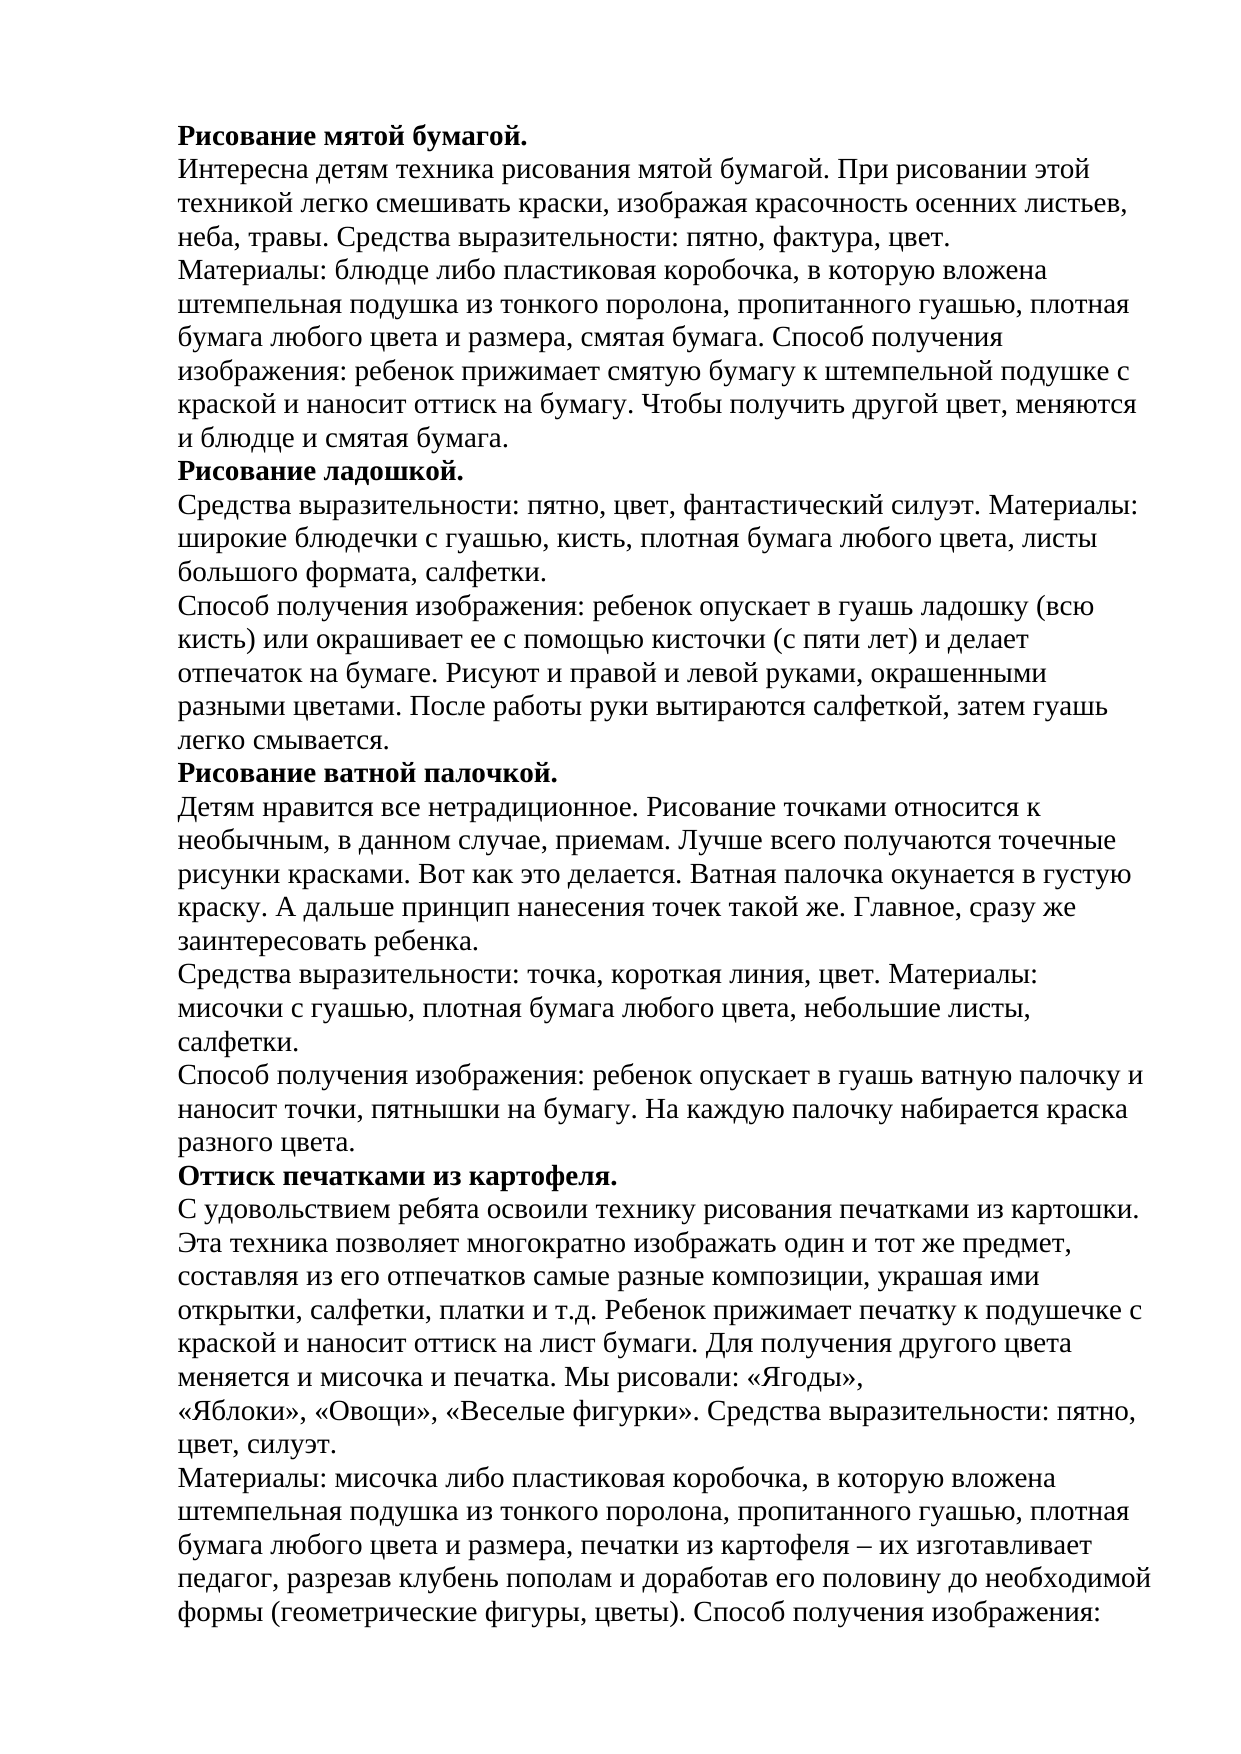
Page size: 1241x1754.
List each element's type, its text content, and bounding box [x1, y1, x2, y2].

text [177, 1460, 1152, 1627]
text Способ получения изображения: ребенок опускает в гуашь ладошку (всю кисть) или окрашивает ее с помощью кисточки (с пяти лет) и делает отпечаток на бумаге. Рисуют и правой и левой руками, окрашенными разными цветами. После работы руки вытираются салфеткой, затем гуашь легко смывается. [177, 588, 1152, 755]
text Материалы: блюдце либо пластиковая коробочка, в которую вложена штемпельная подушка из тонкого поролона, пропитанного гуашью, плотная бумага любого цвета и размера, смятая бумага. Способ получения изображения: ребенок прижимает смятую бумагу к штемпельной подушке с краской и наносит оттиск на бумагу. Чтобы получить другой цвет, меняются и блюдце и смятая бумага. [177, 252, 1152, 453]
text Рисование ватной палочкой. [177, 755, 1152, 789]
text Детям нравится все нетрадиционное. Рисование точками относится к необычным, в данном случае, приемам. Лучше всего получаются точечные рисунки красками. Вот как это делается. Ватная палочка окунается в густую краску. А дальше принцип нанесения точек такой же. Главное, сразу же заинтересовать ребенка. [177, 789, 1152, 957]
text Рисование ладошкой. [177, 453, 1152, 487]
text Средства выразительности: точка, короткая линия, цвет. Материалы: мисочки с гуашью, плотная бумага любого цвета, небольшие листы, салфетки. [177, 957, 1152, 1057]
text Способ получения изображения: ребенок опускает в гуашь ватную палочку и наносит точки, пятнышки на бумагу. На каждую палочку набирается краска разного цвета. [177, 1057, 1152, 1158]
text Рисование мятой бумагой. [177, 118, 1152, 152]
text «Яблоки», «Овощи», «Веселые фигурки». Средства выразительности: пятно, цвет, силуэт. [177, 1393, 1152, 1460]
text Средства выразительности: пятно, цвет, фантастический силуэт. Материалы: широкие блюдечки с гуашью, кисть, плотная бумага любого цвета, листы большого формата, салфетки. [177, 487, 1152, 588]
text Интересна детям техника рисования мятой бумагой. При рисовании этой техникой легко смешивать краски, изображая красочность осенних листьев, неба, травы. Средства выразительности: пятно, фактура, цвет. [177, 152, 1152, 252]
text Оттиск печатками из картофеля. [177, 1158, 1152, 1191]
text С удовольствием ребята освоили технику рисования печатками из картошки. Эта техника позволяет многократно изображать один и тот же предмет, составляя из его отпечатков самые разные композиции, украшая ими открытки, салфетки, платки и т.д. Ребенок прижимает печатку к подушечке с краской и наносит оттиск на лист бумаги. Для получения другого цвета меняется и мисочка и печатка. Мы рисовали: «Ягоды», [177, 1191, 1152, 1393]
